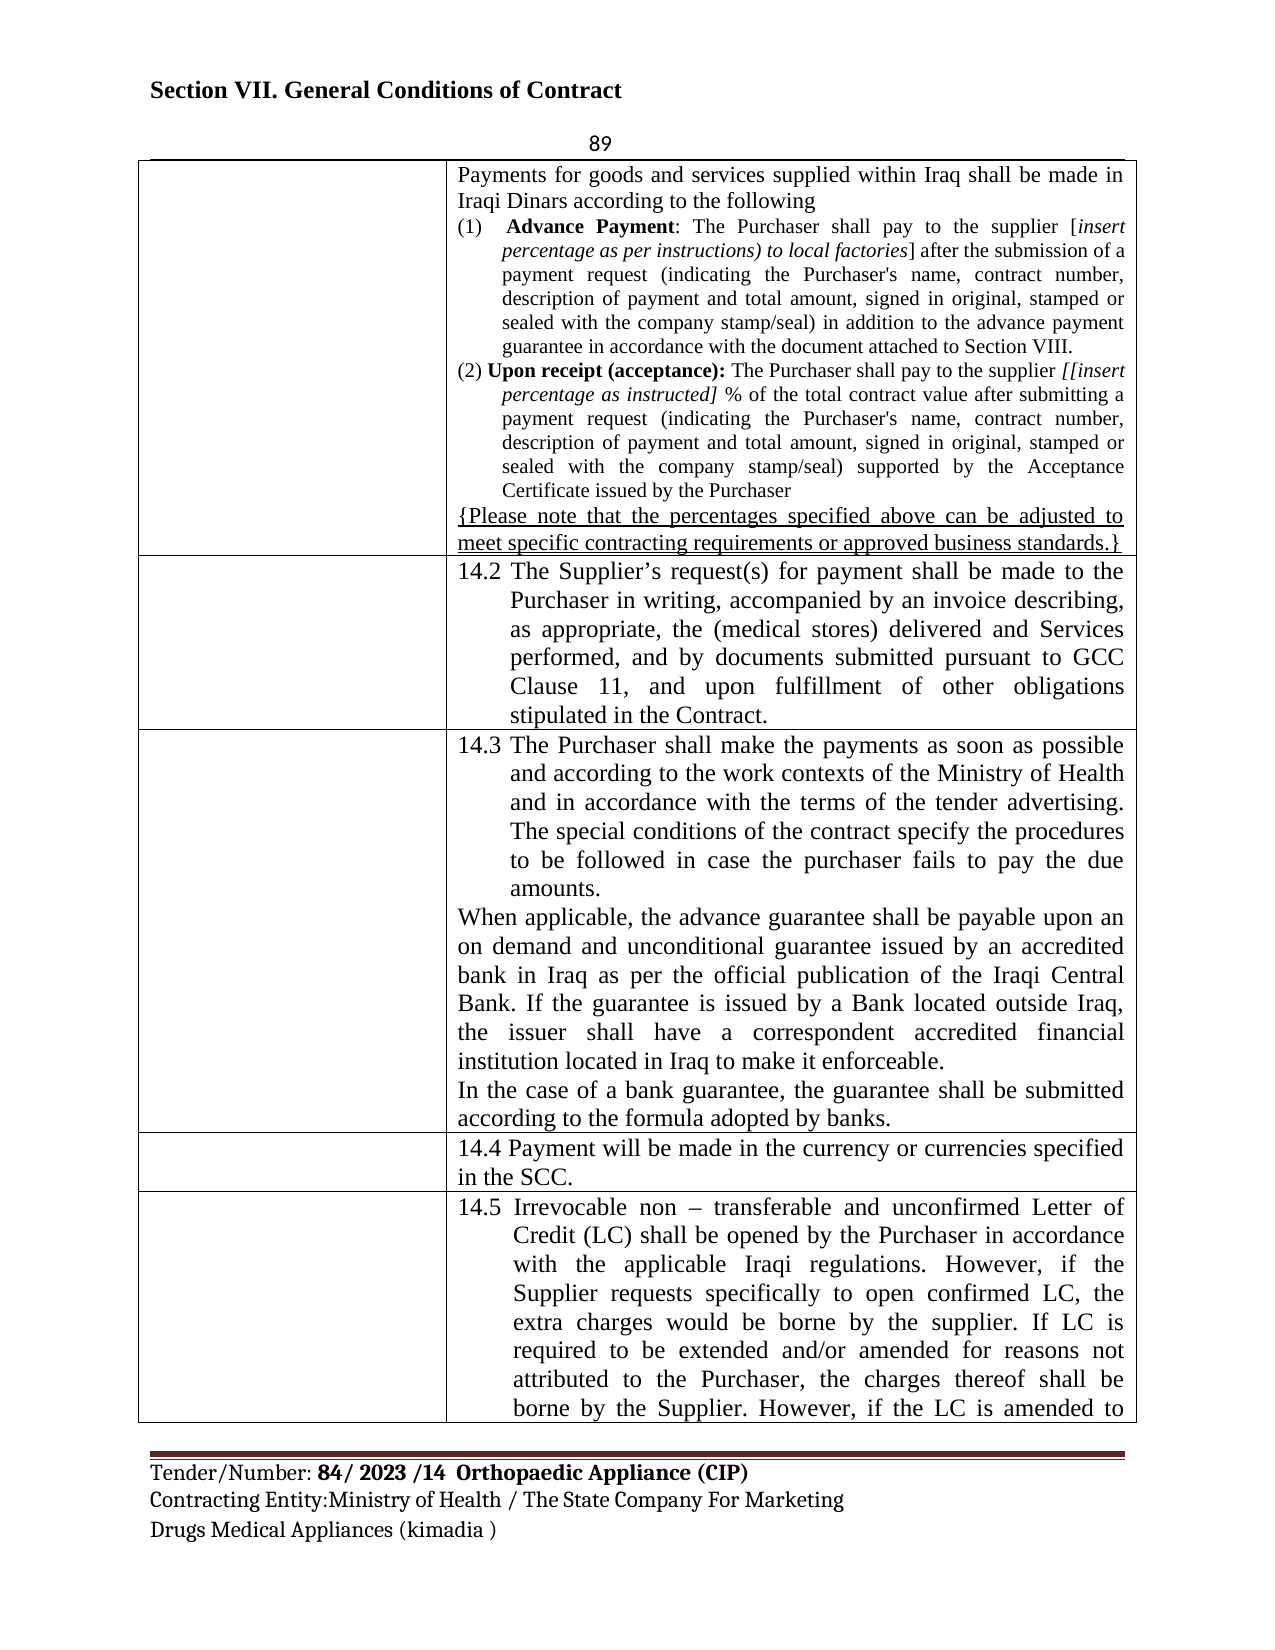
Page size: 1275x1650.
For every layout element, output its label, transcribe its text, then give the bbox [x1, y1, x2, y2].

table_cell [139, 556, 446, 729]
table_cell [447, 1192, 1136, 1422]
table_cell 14.4 Payment will be made in the currency or currencies specified in the SCC. [447, 1133, 1136, 1191]
table_cell [139, 1192, 446, 1422]
table_header [139, 161, 446, 555]
table_cell 14.2 The Supplier’s request(s) for payment shall be made to the Purchaser in writing, accompanied by an invoice describing, as appropriate, the (medical stores) delivered and Services performed, and by documents submitted pursuant to GCC Clause 11, and upon fulfillment of other obligations stipulated in the Contract. [447, 556, 1136, 729]
table_cell [139, 730, 446, 1132]
table_cell 14.3 The Purchaser shall make the payments as soon as possible and according to the work contexts of the Ministry of Health and in accordance with the terms of the tender advertising. The special conditions of the contract specify the procedures to be followed in case the purchaser fails to pay the due amounts. When applicable, the advance guarantee shall be payable upon an on demand and unconditional guarantee issued by an accredited bank in Iraq as per the official publication of the Iraqi Central Bank. If the guarantee is issued by a Bank located outside Iraq, the issuer shall have a correspondent accredited financial institution located in Iraq to make it enforceable. In the case of a bank guarantee, the guarantee shall be submitted according to the formula adopted by banks. [447, 730, 1136, 1132]
table_cell [139, 1133, 446, 1191]
